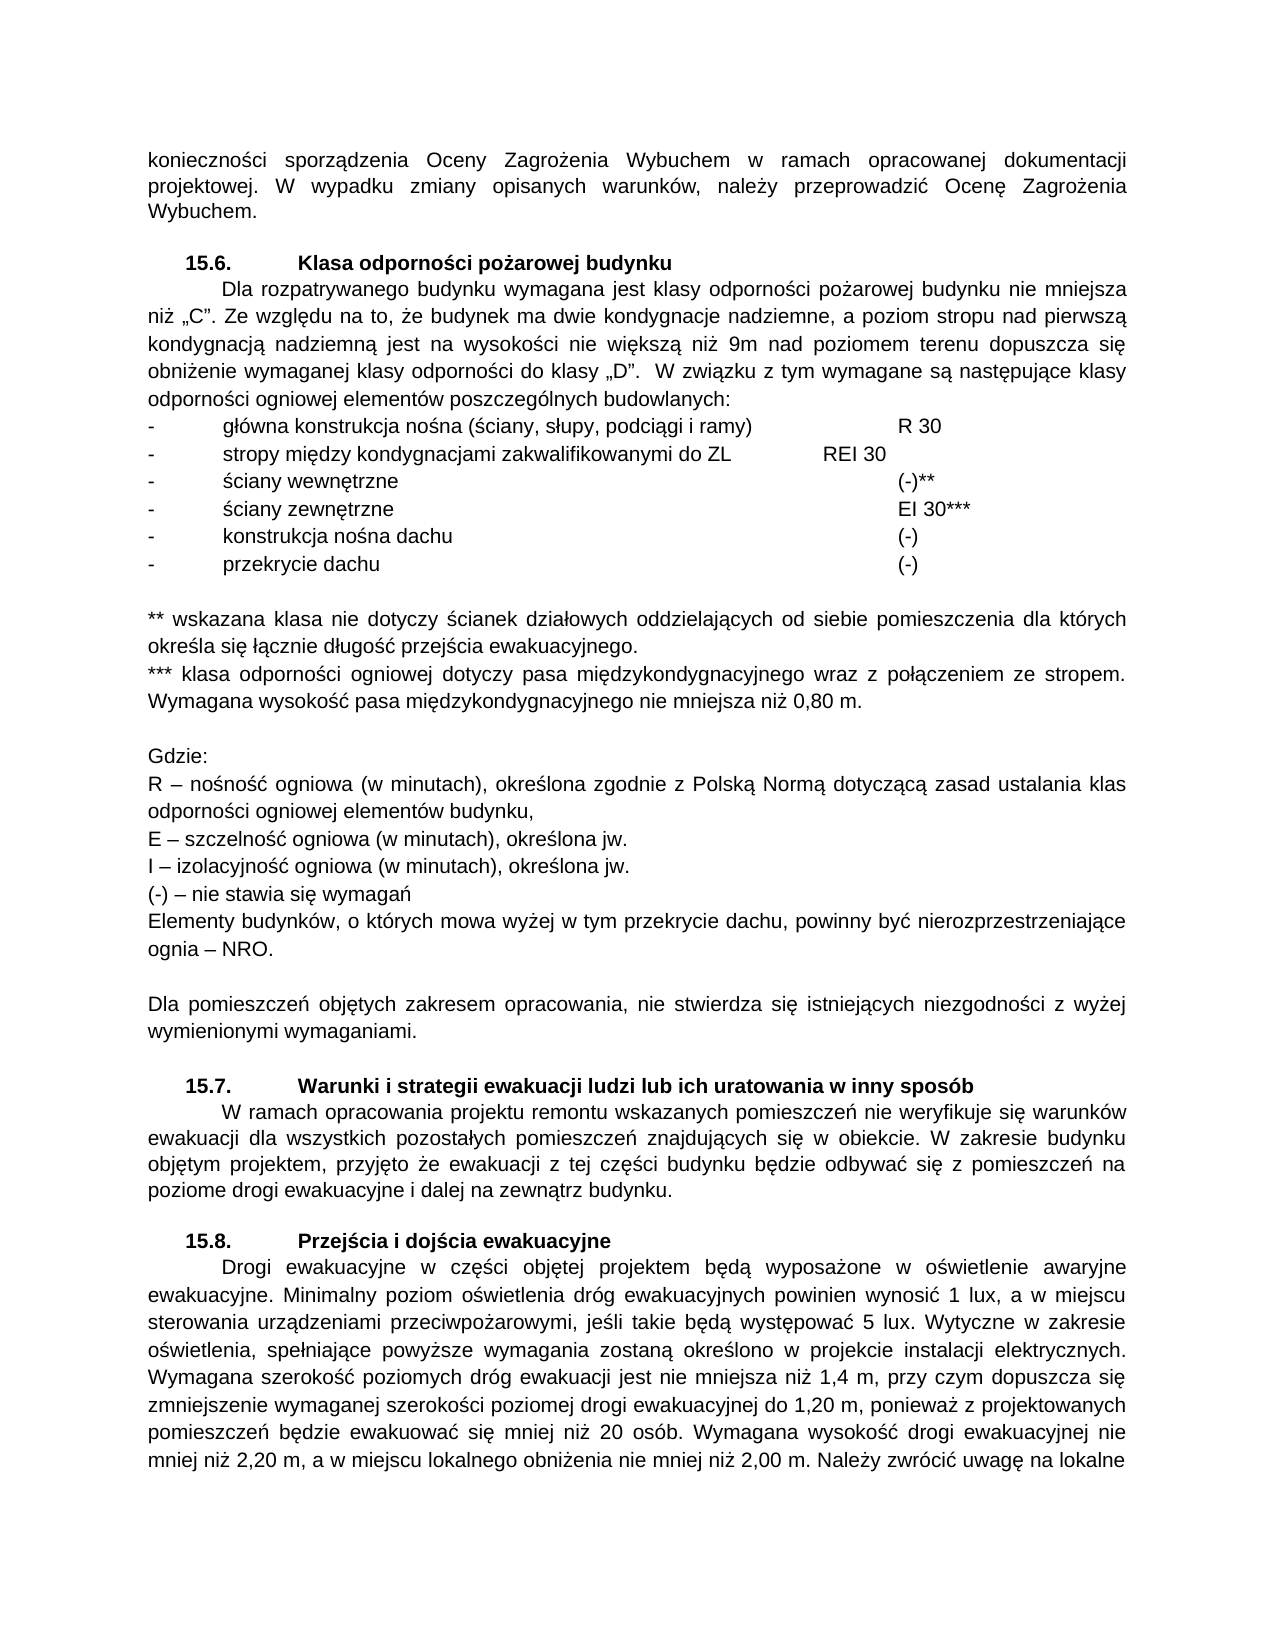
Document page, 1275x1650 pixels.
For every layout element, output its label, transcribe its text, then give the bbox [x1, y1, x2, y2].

text *** klasa odporności ogniowej dotyczy pasa międzykondygnacyjnego wraz z połączeniem ze stropem. Wymagana wysokość pasa międzykondygnacyjnego nie mniejsza niż 0,80 m. [148, 662, 1127, 713]
text (-) – nie stawia się wymagań [148, 882, 1127, 906]
text Dla pomieszczeń objętych zakresem opracowania, nie stwierdza się istniejących niezgodności z wyżej wymienionymi wymaganiami. [148, 992, 1127, 1043]
text ** wskazana klasa nie dotyczy ścianek działowych oddzielających od siebie pomieszczenia dla których określa się łącznie długość przejścia ewakuacyjnego. [148, 607, 1127, 658]
text W ramach opracowania projektu remontu wskazanych pomieszczeń nie weryfikuje się warunków ewakuacji dla wszystkich pozostałych pomieszczeń znajdujących się w obiekcie. W zakresie budynku objętym projektem, przyjęto że ewakuacji z tej części budynku będzie odbywać się z pomieszczeń na poziome drogi ewakuacyjne i dalej na zewnątrz budynku. [148, 1100, 1127, 1202]
subtitle Przejścia i dojścia ewakuacyjne [185, 1229, 1127, 1253]
text - ściany wewnętrzne (-)** [148, 469, 1127, 493]
text I – izolacyjność ogniowa (w minutach), określona jw. [148, 854, 1127, 878]
subtitle Warunki i strategii ewakuacji ludzi lub ich uratowania w inny sposób [185, 1074, 1127, 1098]
text Dla rozpatrywanego budynku wymagana jest klasy odporności pożarowej budynku nie mniejsza niż „C”. Ze względu na to, że budynek ma dwie kondygnacje nadziemne, a poziom stropu nad pierwszą kondygnacją nadziemną jest na wysokości nie większą niż 9m nad poziomem terenu dopuszcza się obniżenie wymaganej klasy odporności do klasy „D”. W związku z tym wymagane są następujące klasy odporności ogniowej elementów poszczególnych budowlanych: [148, 277, 1127, 411]
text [148, 1255, 1127, 1472]
text - przekrycie dachu (-) [148, 552, 1127, 576]
text - główna konstrukcja nośna (ściany, słupy, podciągi i ramy) R 30 [148, 414, 1127, 438]
text - ściany zewnętrzne EI 30*** [148, 497, 1127, 521]
subtitle Klasa odporności pożarowej budynku [185, 251, 1127, 275]
text - stropy między kondygnacjami zakwalifikowanymi do ZL REI 30 [148, 442, 1127, 466]
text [148, 148, 1127, 223]
text - konstrukcja nośna dachu (-) [148, 524, 1127, 548]
text Elementy budynków, o których mowa wyżej w tym przekrycie dachu, powinny być nierozprzestrzeniające ognia – NRO. [148, 909, 1127, 961]
text Gdzie: [148, 717, 1127, 768]
text E – szczelność ogniowa (w minutach), określona jw. [148, 827, 1127, 851]
text R – nośność ogniowa (w minutach), określona zgodnie z Polską Normą dotyczącą zasad ustalania klas odporności ogniowej elementów budynku, [148, 772, 1127, 823]
